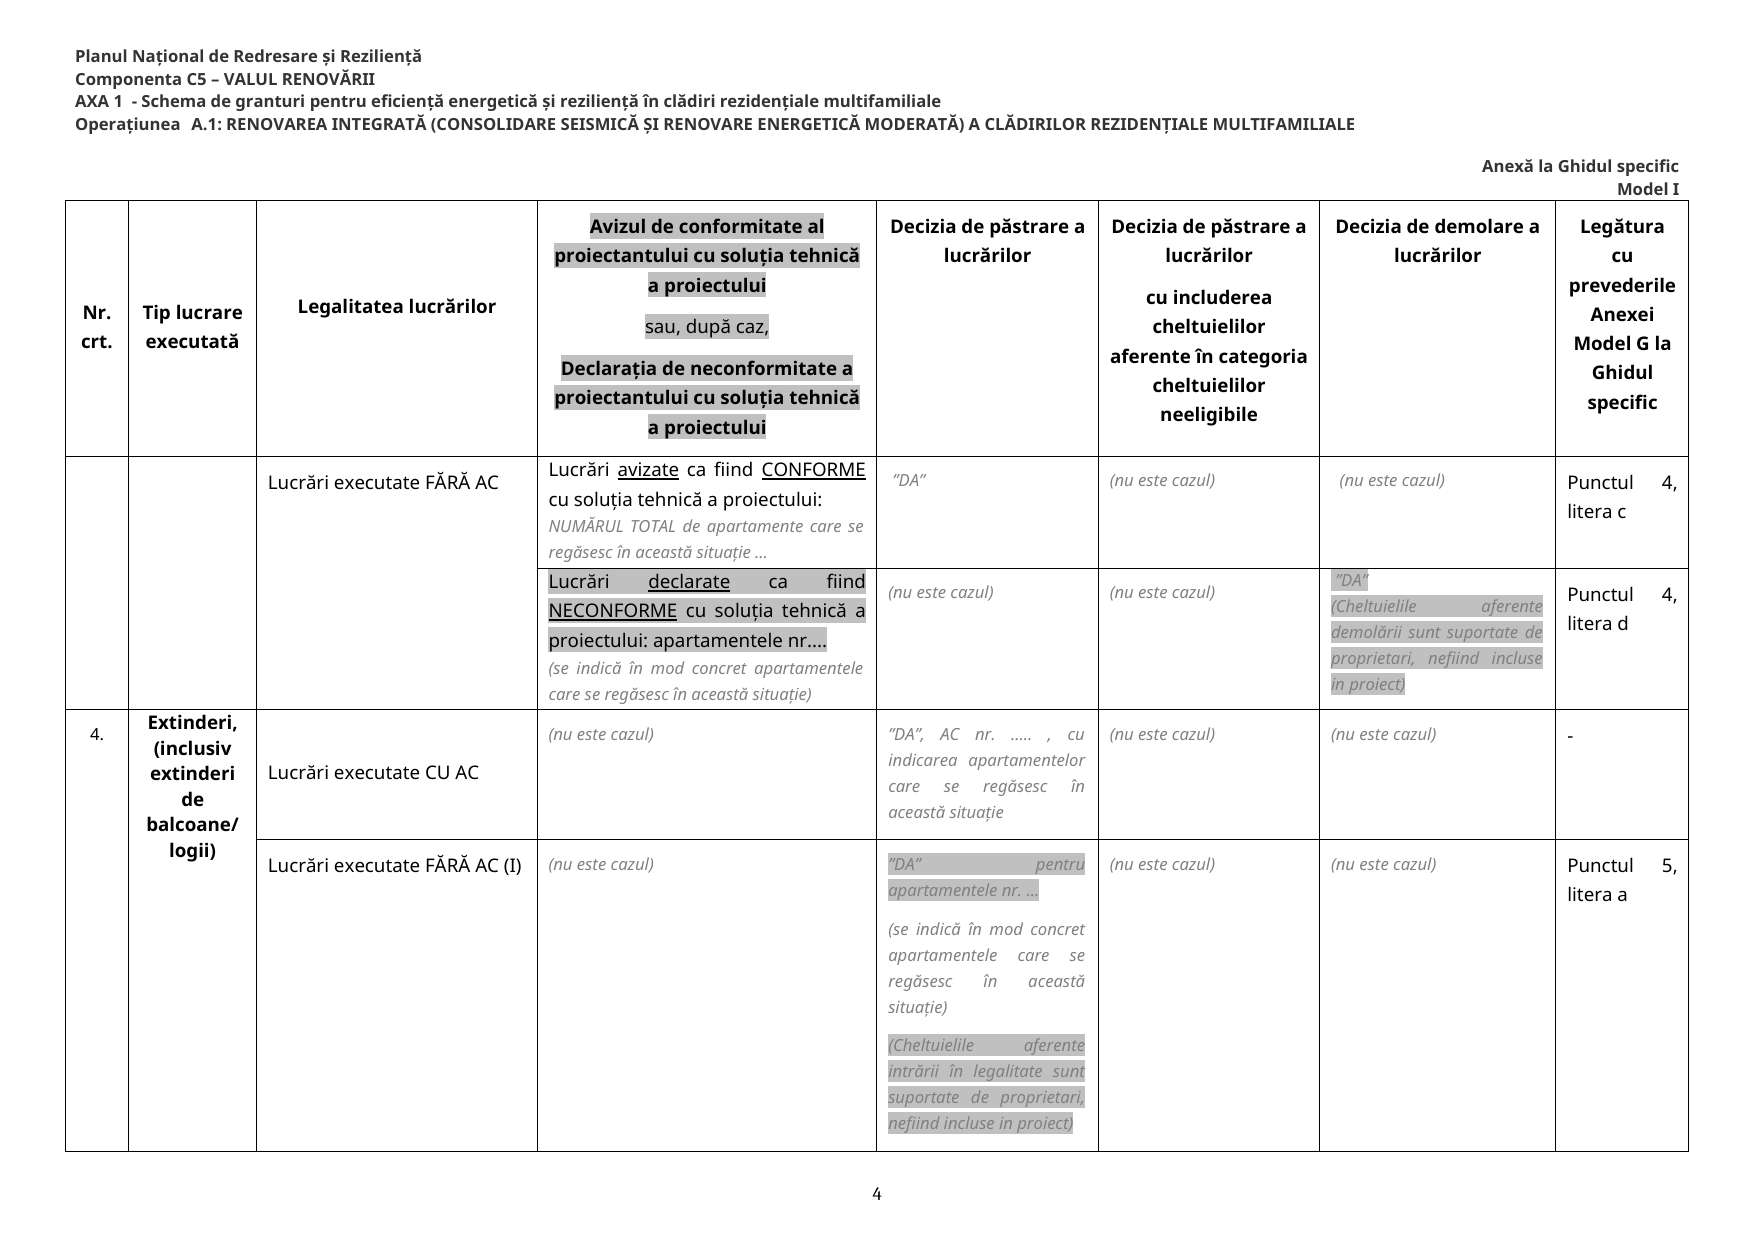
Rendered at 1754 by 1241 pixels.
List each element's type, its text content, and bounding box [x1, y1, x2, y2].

table_cell Lucrări executate FĂRĂ AC (I) [257, 840, 537, 1151]
table_header Nr. crt. [66, 201, 128, 456]
table_cell Punctul 4, litera d [1556, 569, 1688, 708]
table_cell 4. [66, 710, 128, 1151]
table_cell Lucrări declarate ca fiind NECONFORME cu soluția tehnică a proiectului: apartamentele nr.... (se indică în mod concret apartamentele care se regăsesc în această situație) [538, 569, 876, 708]
table_cell (nu este cazul) [1320, 457, 1555, 567]
table_header Avizul de conformitate al proiectantului cu soluția tehnică a proiectului sau, după caz, Declarația de neconformitate a proiectantului cu soluția tehnică a proiectului [538, 201, 876, 456]
table_header Decizia de demolare a lucrărilor [1320, 201, 1555, 456]
table_cell Lucrări executate CU AC [257, 710, 537, 839]
table_cell Lucrări avizate ca fiind CONFORME cu soluția tehnică a proiectului: NUMĂRUL TOTAL de apartamente care se regăsesc în această situație … [538, 457, 876, 567]
table_cell Punctul 4, litera c [1556, 457, 1688, 567]
table_cell (nu este cazul) [1099, 569, 1319, 708]
table_cell (nu este cazul) [877, 569, 1098, 708]
table_cell (nu este cazul) [538, 710, 876, 839]
table_cell - [1556, 710, 1688, 839]
table_header Legătura cu prevederile Anexei Model G la Ghidul specific [1556, 201, 1688, 456]
table_cell ”DA”, AC nr. ..... , cu indicarea apartamentelor care se regăsesc în această situație [877, 710, 1098, 839]
table_cell Extinderi, (inclusiv extinderi de balcoane/ logii) [129, 710, 256, 1151]
table_cell ”DA” [877, 457, 1098, 567]
table_cell (nu este cazul) [1320, 840, 1555, 1151]
table_cell Lucrări executate FĂRĂ AC [257, 457, 537, 708]
table_cell (nu este cazul) [1099, 457, 1319, 567]
table_header Legalitatea lucrărilor [257, 201, 537, 456]
table_header Tip lucrare executată [129, 201, 256, 456]
table_cell (nu este cazul) [1099, 710, 1319, 839]
table_header Decizia de păstrare a lucrărilor [877, 201, 1098, 456]
table_cell (nu este cazul) [538, 840, 876, 1151]
table_cell ”DA” pentru apartamentele nr. ... (se indică în mod concret apartamentele care se regăsesc în această situație) (Cheltuielile aferente intrării în legalitate sunt suportate de proprietari, nefiind incluse in proiect) [877, 840, 1098, 1151]
table_cell ”DA” (Cheltuielile aferente demolării sunt suportate de proprietari, nefiind incluse in proiect) [1320, 569, 1555, 708]
table_cell (nu este cazul) [1320, 710, 1555, 839]
table_header Decizia de păstrare a lucrărilor cu includerea cheltuielilor aferente în categoria cheltuielilor neeligibile [1099, 201, 1319, 456]
table_cell (nu este cazul) [1099, 840, 1319, 1151]
table_cell Punctul 5, litera a [1556, 840, 1688, 1151]
